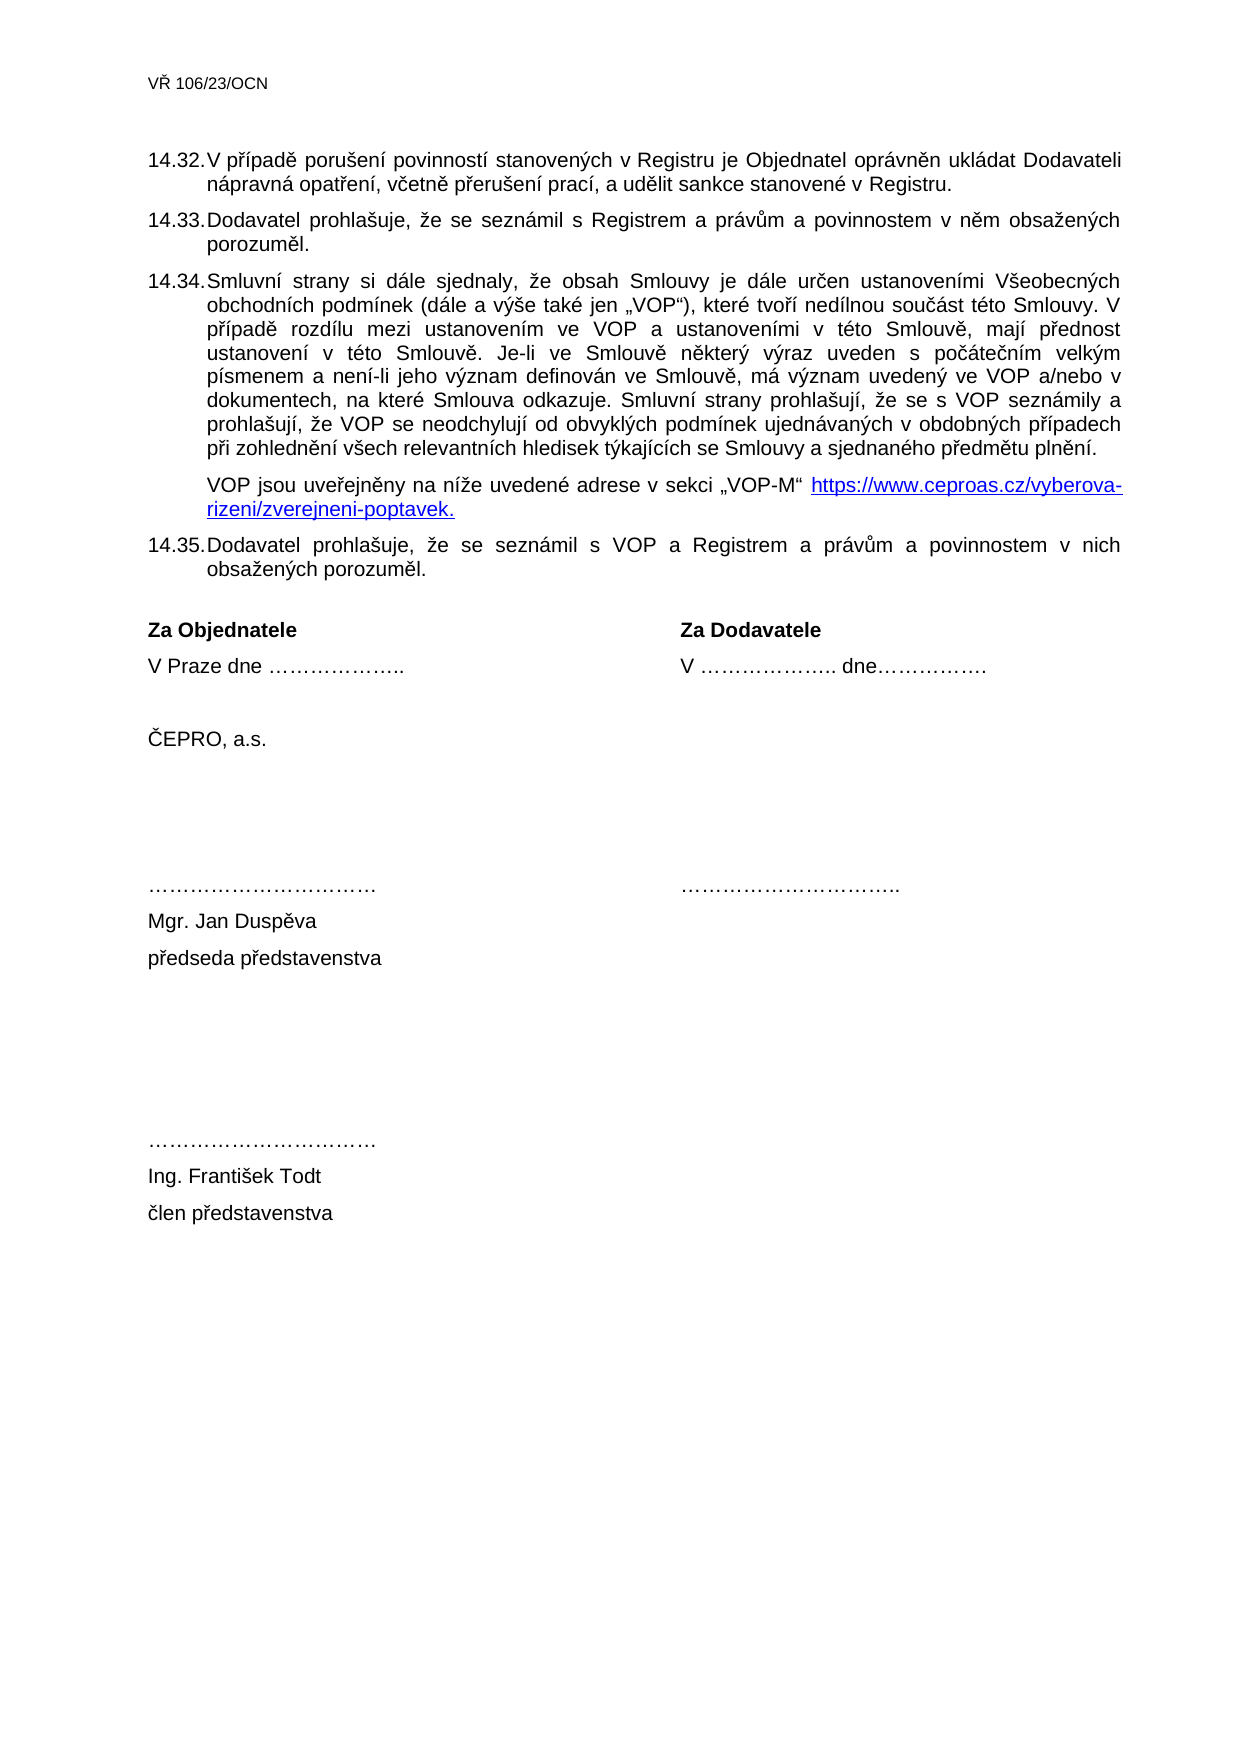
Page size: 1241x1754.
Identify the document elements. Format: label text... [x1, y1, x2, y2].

text …………………………… [148, 1128, 1122, 1152]
list V případě porušení povinností stanovených v Registru je Objednatel oprávněn ukládat Dodavateli nápravná opatření, včetně přerušení prací, a udělit sankce stanovené v Registru. [148, 148, 1122, 196]
text ČEPRO, a.s. [148, 727, 1122, 751]
text Za Objednatele Za Dodavatele [148, 617, 1122, 641]
text Ing. František Todt [148, 1164, 1122, 1188]
list VOP jsou uveřejněny na níže uvedené adrese v sekci „VOP-M“ https://www.ceproas.cz/vyberova-rizeni/zverejneni-poptavek. [207, 473, 1122, 521]
text V Praze dne ……………….. V ……………….. dne……………. [148, 654, 1122, 678]
text Mgr. Jan Duspěva [148, 909, 1122, 933]
list Dodavatel prohlašuje, že se seznámil s Registrem a právům a povinnostem v něm obsažených porozuměl. [148, 208, 1122, 256]
text předseda představenstva [148, 946, 1122, 969]
text člen představenstva [148, 1201, 1122, 1225]
text …………………………… ………………………….. [148, 873, 1122, 897]
list Smluvní strany si dále sjednaly, že obsah Smlouvy je dále určen ustanoveními Všeobecných obchodních podmínek (dále a výše také jen „VOP“), které tvoří nedílnou součást této Smlouvy. V případě rozdílu mezi ustanovením ve VOP a ustanoveními v této Smlouvě, mají přednost ustanovení v této Smlouvě. Je-li ve Smlouvě některý výraz uveden s počátečním velkým písmenem a není-li jeho význam definován ve Smlouvě, má význam uvedený ve VOP a/nebo v dokumentech, na které Smlouva odkazuje. Smluvní strany prohlašují, že se s VOP seznámily a prohlašují, že VOP se neodchylují od obvyklých podmínek ujednávaných v obdobných případech při zohlednění všech relevantních hledisek týkajících se Smlouvy a sjednaného předmětu plnění. [148, 268, 1122, 460]
list Dodavatel prohlašuje, že se seznámil s VOP a Registrem a právům a povinnostem v nich obsažených porozuměl. [148, 533, 1122, 581]
